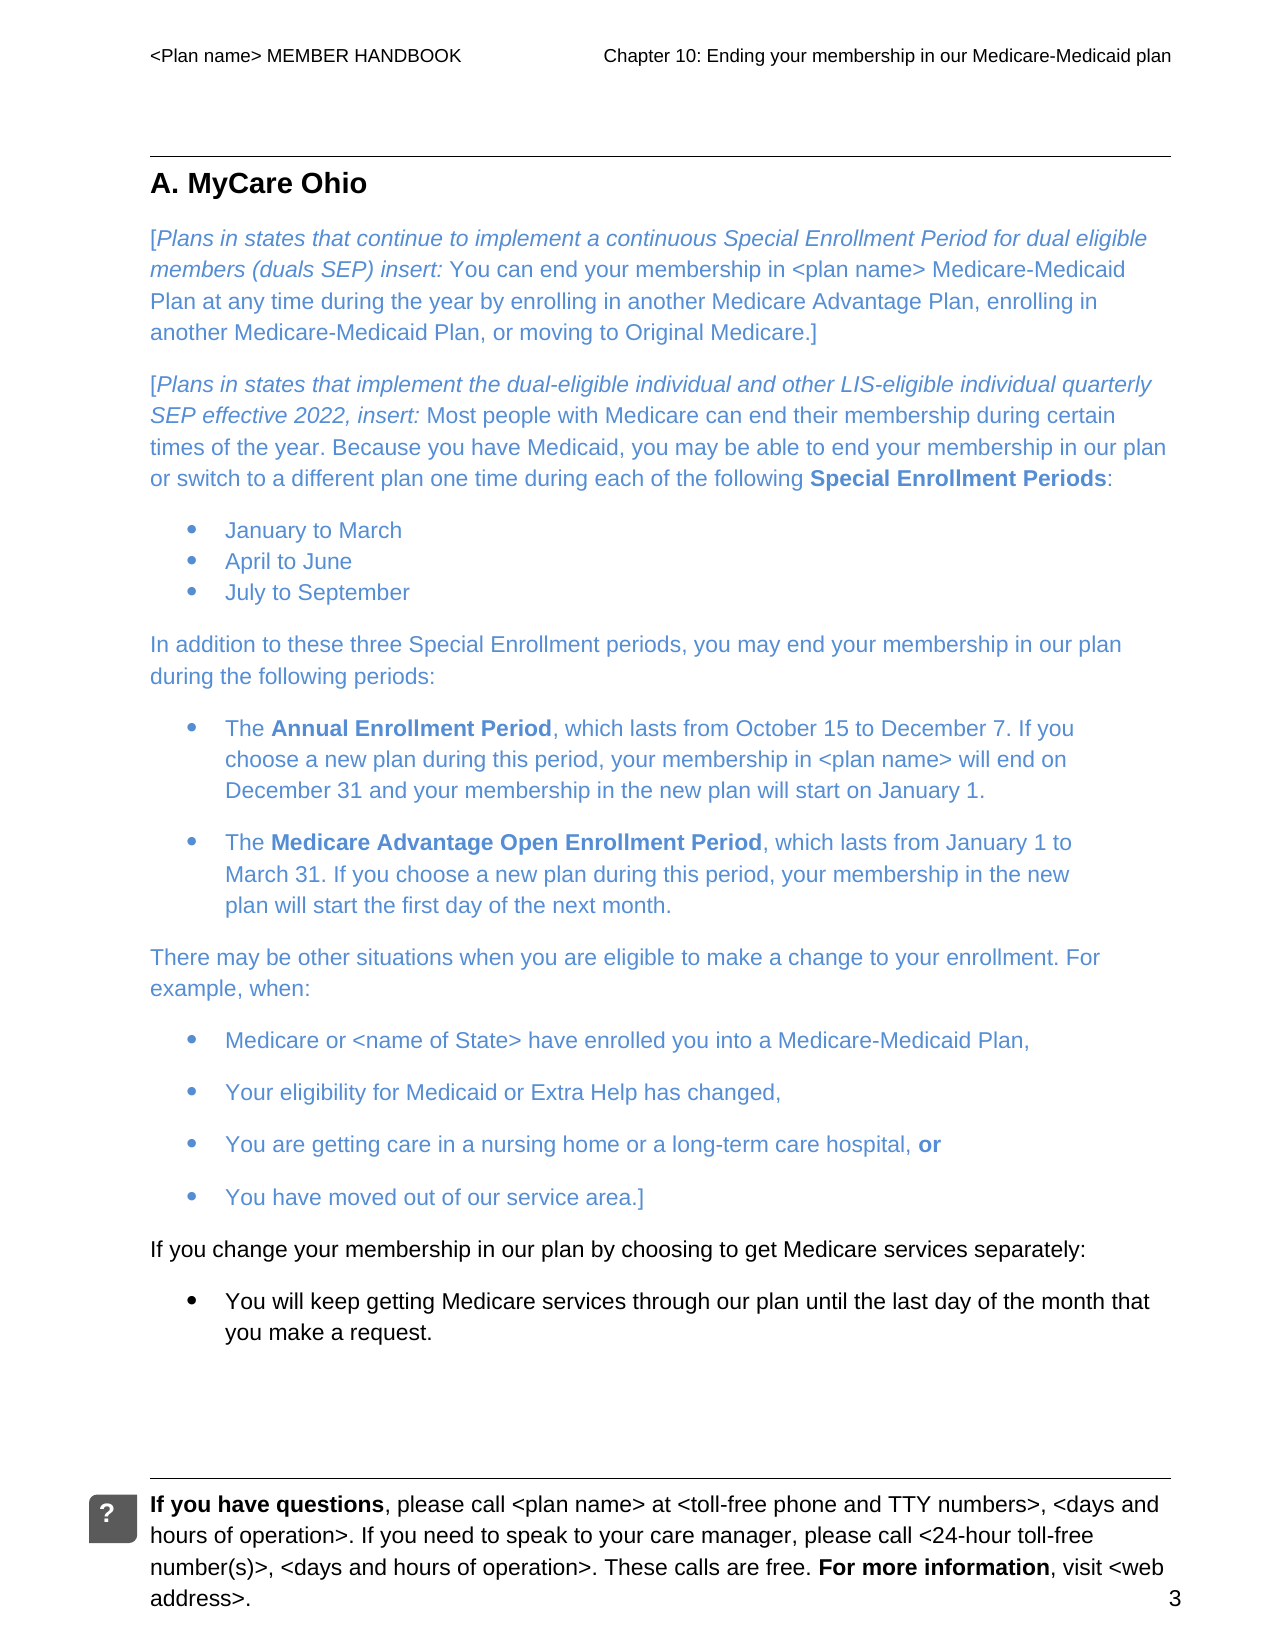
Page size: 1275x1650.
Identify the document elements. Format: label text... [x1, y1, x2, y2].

list July to September [187, 576, 1096, 607]
text If you change your membership in our plan by choosing to get Medicare services separately: [150, 1232, 1171, 1263]
list Your eligibility for Medicaid or Extra Help has changed, [187, 1076, 1096, 1107]
subtitle MyCare Ohio [150, 157, 1171, 201]
list Medicare or <name of State> have enrolled you into a Medicare-Medicaid Plan, [187, 1024, 1096, 1055]
list You have moved out of our service area.] [187, 1180, 1096, 1211]
list January to March [187, 513, 1096, 544]
list You are getting care in a nursing home or a long-term care hospital, or [187, 1128, 1096, 1159]
list You will keep getting Medicare services through our plan until the last day of the month that you make a request. [187, 1284, 1171, 1347]
list April to June [187, 544, 1096, 576]
text There may be other situations when you are eligible to make a change to your enrollment. For example, when: [150, 940, 1171, 1003]
text In addition to these three Special Enrollment periods, you may end your membership in our plan during the following periods: [150, 628, 1171, 690]
text [Plans in states that implement the dual-eligible individual and other LIS-eligible individual quarterly SEP effective 2022, insert: Most people with Medicare can end their membership during certain times of the year. Because you have Medicaid, you may be able to end your membership in our plan or switch to a different plan one time during each of the following Special Enrollment Periods: [150, 367, 1171, 492]
list The Medicare Advantage Open Enrollment Period, which lasts from January 1 to March 31. If you choose a new plan during this period, your membership in the new plan will start the first day of the next month. [187, 826, 1096, 919]
text [Plans in states that continue to implement a continuous Special Enrollment Period for dual eligible members (duals SEP) insert: You can end your membership in <plan name> Medicare-Medicaid Plan at any time during the year by enrolling in another Medicare Advantage Plan, enrolling in another Medicare-Medicaid Plan, or moving to Original Medicare.] [150, 222, 1171, 347]
list The Annual Enrollment Period, which lasts from October 15 to December 7. If you choose a new plan during this period, your membership in <plan name> will end on December 31 and your membership in the new plan will start on January 1. [187, 711, 1096, 805]
